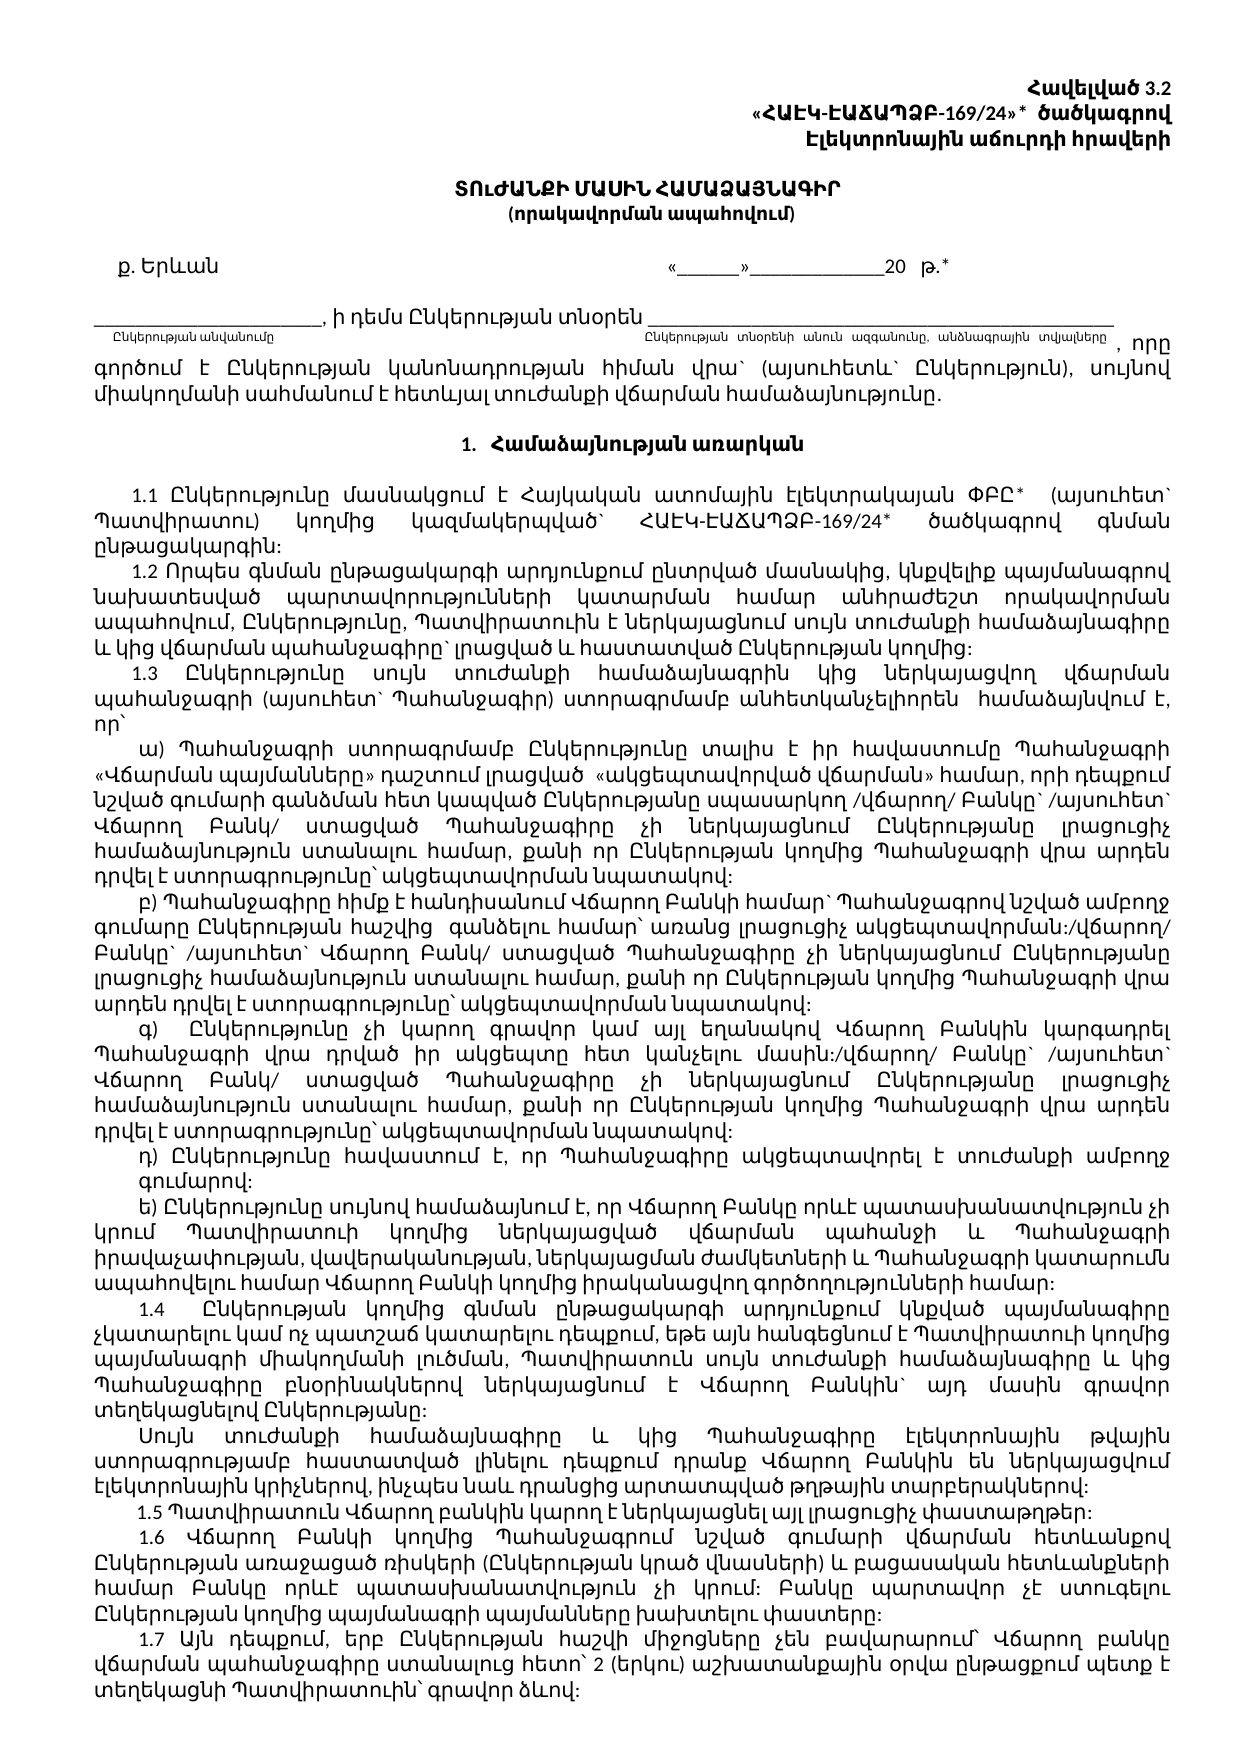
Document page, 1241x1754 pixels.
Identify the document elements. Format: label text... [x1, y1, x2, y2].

text ք. Երևան «______»_____________20 թ.* [94, 254, 1171, 279]
text 1.3 Ընկերությունը սույն տուժանքի համաձայնագրին կից ներկայացվող վճարման պահանջագրի (այսուհետ` Պահանջագիր) ստորագրմամբ անհետկանչելիորեն համաձայնվում է, որ՝ [94, 660, 1171, 737]
text 1.5 Պատվիրատուն Վճարող բանկին կարող է ներկայացնել այլ լրացուցիչ փաստաթղթեր: [94, 1499, 1171, 1524]
text Ընկերության անվանումը Ընկերության տնօրենի անուն ազգանունը, անձնագրային տվյալները , որը գործում է Ընկերության կանոնադրության հիման վրա` (այսուհետև` Ընկերություն), սույնով միակողմանի սահմանում է հետևյալ տուժանքի վճարման համաձայնությունը. [94, 330, 1171, 406]
text ա) Պահանջագրի ստորագրմամբ Ընկերությունը տալիս է իր հավաստումը Պահանջագրի «Վճարման պայմանները» դաշտում լրացված «ակցեպտավորված վճարման» համար, որի դեպքում նշված գումարի գանձման հետ կապված Ընկերությանը սպասարկող /վճարող/ Բանկը` /այսուհետ` Վճարող Բանկ/ ստացված Պահանջագիրը չի ներկայացնում Ընկերությանը լրացուցիչ համաձայնություն ստանալու համար, քանի որ Ընկերության կողմից Պահանջագրի վրա արդեն դրվել է ստորագրությունը՝ ակցեպտավորման նպատակով: [94, 737, 1171, 889]
text «ՀԱԷԿ-ԷԱՃԱՊՁԲ-169/24»* ծածկագրով [94, 100, 1171, 126]
text Հավելված 3.2 [94, 75, 1171, 100]
text 1.1 Ընկերությունը մասնակցում է Հայկական ատոմային էլեկտրակայան ՓԲԸ* (այսուհետ` Պատվիրատու) կողմից կազմակերպված` ՀԱԷԿ-ԷԱՃԱՊՁԲ-169/24* ծածկագրով գնման ընթացակարգին: [94, 482, 1171, 559]
text ՏՈւԺԱՆՔԻ ՄԱՍԻՆ ՀԱՄԱՁԱՅՆԱԳԻՐ [94, 177, 1171, 202]
text Սույն տուժանքի համաձայնագիրը և կից Պահանջագիրը էլեկտրոնային թվային ստորագրությամբ հաստատված լինելու դեպքում դրանք Վճարող Բանկին են ներկայացվում էլեկտրոնային կրիչներով, ինչպես նաև դրանցից արտատպված թղթային տարբերակներով: [94, 1423, 1171, 1499]
text ե) Ընկերությունը սույնով համաձայնում է, որ Վճարող Բանկը որևէ պատասխանատվություն չի կրում Պատվիրատուի կողմից ներկայացված վճարման պահանջի և Պահանջագրի իրավաչափության, վավերականության, ներկայացման ժամկետների և Պահանջագրի կատարումն ապահովելու համար Վճարող Բանկի կողմից իրականացվող գործողությունների համար: [94, 1194, 1171, 1296]
text (որակավորման ապահովում) [94, 202, 1171, 225]
text 1. Համաձայնության առարկան [94, 432, 1171, 457]
text դ) Ընկերությունը հավաստում է, որ Պահանջագիրը ակցեպտավորել է տուժանքի ամբողջ գումարով: [138, 1143, 1171, 1194]
text 1.7 Այն դեպքում, երբ Ընկերության հաշվի միջոցները չեն բավարարում՝ Վճարող բանկը վճարման պահանջագիրը ստանալուց հետո՝ 2 (երկու) աշխատանքային օրվա ընթացքում պետք է տեղեկացնի Պատվիրատուին՝ գրավոր ձևով: [94, 1626, 1171, 1702]
text ______________________, ի դեմս Ընկերության տնօրեն _____________________________________________ [94, 304, 1171, 330]
text գ) Ընկերությունը չի կարող գրավոր կամ այլ եղանակով Վճարող Բանկին կարգադրել Պահանջագրի վրա դրված իր ակցեպտը հետ կանչելու մասին:/վճարող/ Բանկը` /այսուհետ` Վճարող Բանկ/ ստացված Պահանջագիրը չի ներկայացնում Ընկերությանը լրացուցիչ համաձայնություն ստանալու համար, քանի որ Ընկերության կողմից Պահանջագրի վրա արդեն դրվել է ստորագրությունը՝ ակցեպտավորման նպատակով: [94, 1016, 1171, 1143]
text 1.6 Վճարող Բանկի կողմից Պահանջագրում նշված գումարի վճարման հետևանքով Ընկերության առաջացած ռիսկերի (Ընկերության կրած վնասների) և բացասական հետևանքների համար Բանկը որևէ պատասխանատվություն չի կրում: Բանկը պարտավոր չէ ստուգելու Ընկերության կողմից պայմանագրի պայմանները խախտելու փաստերը: [94, 1524, 1171, 1626]
text 1.4 Ընկերության կողմից գնման ընթացակարգի արդյունքում կնքված պայմանագիրը չկատարելու կամ ոչ պատշաճ կատարելու դեպքում, եթե այն հանգեցնում է Պատվիրատուի կողմից պայմանագրի միակողմանի լուծման, Պատվիրատուն սույն տուժանքի համաձայնագիրը և կից Պահանջագիրը բնօրինակներով ներկայացնում է Վճարող Բանկին` այդ մասին գրավոր տեղեկացնելով Ընկերությանը: [94, 1296, 1171, 1423]
text բ) Պահանջագիրը հիմք է հանդիսանում Վճարող Բանկի համար` Պահանջագրով նշված ամբողջ գումարը Ընկերության հաշվից գանձելու համար՝ առանց լրացուցիչ ակցեպտավորման:/վճարող/ Բանկը` /այսուհետ` Վճարող Բանկ/ ստացված Պահանջագիրը չի ներկայացնում Ընկերությանը լրացուցիչ համաձայնություն ստանալու համար, քանի որ Ընկերության կողմից Պահանջագրի վրա արդեն դրվել է ստորագրությունը՝ ակցեպտավորման նպատակով: [94, 889, 1171, 1016]
text 1.2 Որպես գնման ընթացակարգի արդյունքում ընտրված մասնակից, կնքվելիք պայմանագրով նախատեսված պարտավորությունների կատարման համար անհրաժեշտ որակավորման ապահովում, Ընկերությունը, Պատվիրատուին է ներկայացնում սույն տուժանքի համաձայնագիրը և կից վճարման պահանջագիրը` լրացված և հաստատված Ընկերության կողմից: [94, 559, 1171, 660]
text Էլեկտրոնային աճուրդի հրավերի [94, 126, 1171, 151]
